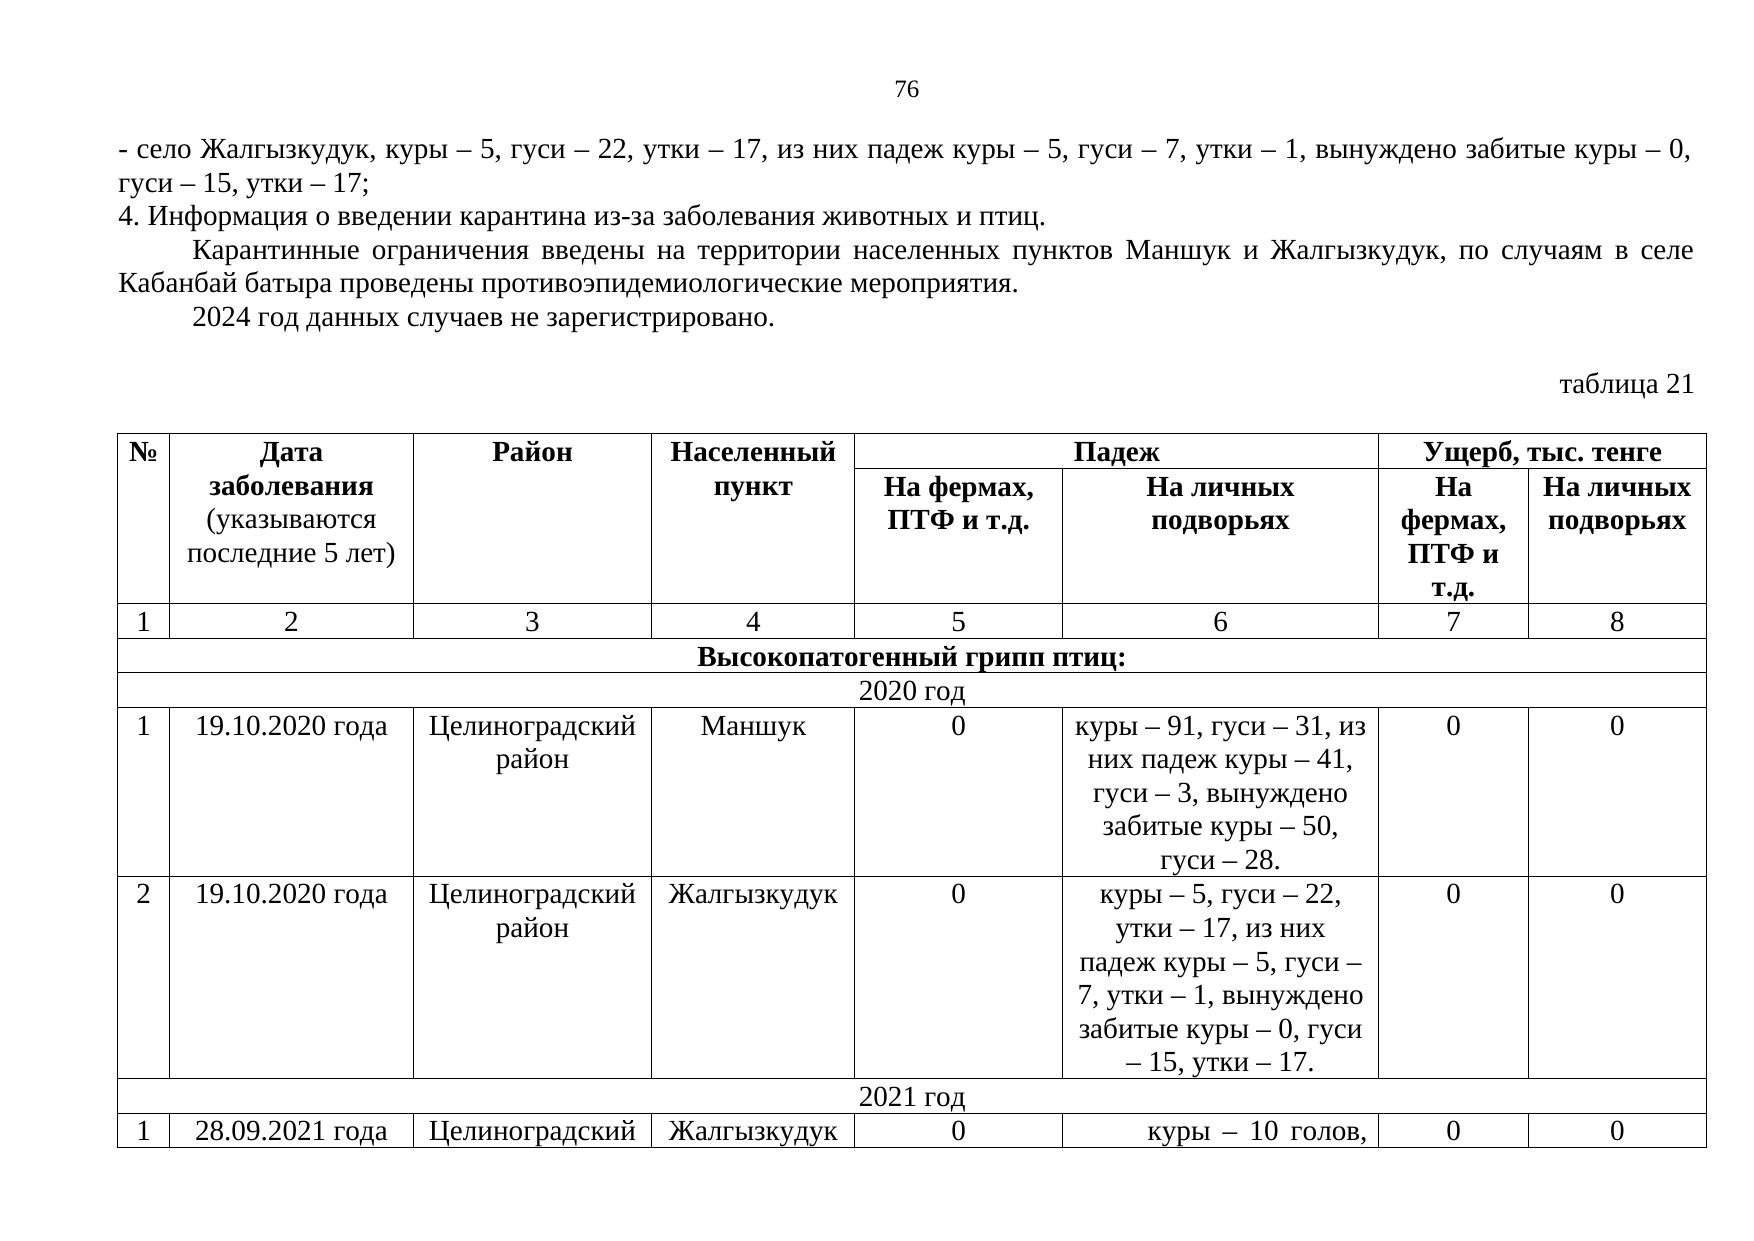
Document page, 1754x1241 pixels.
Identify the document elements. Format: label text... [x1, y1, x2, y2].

table_cell 6 [1063, 604, 1378, 638]
table_cell На личных подворьях [1063, 469, 1378, 603]
table_cell Жалгызкудук [652, 877, 854, 1078]
table_cell На фермах, ПТФ и т.д. [1379, 469, 1528, 603]
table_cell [1063, 1114, 1378, 1147]
table_cell 3 [414, 604, 651, 638]
table_cell 2 [170, 604, 413, 638]
table_header Падеж [855, 434, 1378, 468]
table_header Район [414, 434, 651, 603]
table_cell 7 [1379, 604, 1528, 638]
table_cell 8 [1529, 604, 1706, 638]
text таблица 21 [118, 366, 1695, 400]
table_cell 0 [1379, 708, 1528, 876]
table_cell Маншук [652, 708, 854, 876]
table_cell 0 [855, 1114, 1062, 1147]
table_cell 2021 год [118, 1079, 1706, 1112]
table_cell 19.10.2020 года [170, 877, 413, 1078]
table_header Населенный пункт [652, 434, 854, 603]
table_cell 1 [118, 1114, 169, 1147]
table_cell 2 [118, 877, 169, 1078]
table_cell 0 [1529, 877, 1706, 1078]
table_cell Высокопатогенный грипп птиц: [118, 639, 1706, 672]
table_cell куры – 91, гуси – 31, из них падеж куры – 41, гуси – 3, вынуждено забитые куры – 50, гуси – 28. [1063, 708, 1378, 876]
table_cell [414, 1114, 651, 1147]
table_cell 19.10.2020 года [170, 708, 413, 876]
text Карантинные ограничения введены на территории населенных пунктов Маншук и Жалгызкудук, по случаям в селе Кабанбай батыра проведены противоэпидемиологические мероприятия. [118, 232, 1695, 299]
table_header Дата заболевания (указываются последние 5 лет) [170, 434, 413, 603]
table_cell куры – 5, гуси – 22, утки – 17, из них падеж куры – 5, гуси – 7, утки – 1, вынуждено забитые куры – 0, гуси – 15, утки – 17. [1063, 877, 1378, 1078]
table_cell 0 [855, 877, 1062, 1078]
text - село Жалгызкудук, куры – 5, гуси – 22, утки – 17, из них падеж куры – 5, гуси – 7, утки – 1, вынуждено забитые куры – 0, гуси – 15, утки – 17; [118, 131, 1695, 198]
table_cell 4 [652, 604, 854, 638]
table_cell 0 [1529, 708, 1706, 876]
text 2024 год данных случаев не зарегистрировано. [118, 299, 1695, 333]
table_cell Целиноградский район [414, 877, 651, 1078]
table_cell 0 [1379, 1114, 1528, 1147]
table_cell 1 [118, 604, 169, 638]
table_cell На фермах, ПТФ и т.д. [855, 469, 1062, 603]
table_cell Целиноградский район [414, 708, 651, 876]
table_cell Жалгызкудук [652, 1114, 854, 1147]
text 4. Информация о введении карантина из-за заболевания животных и птиц. [118, 198, 1695, 232]
table_header № [118, 434, 169, 603]
table_cell 0 [1529, 1114, 1706, 1147]
table_cell На личных подворьях [1529, 469, 1706, 603]
table_cell 0 [1379, 877, 1528, 1078]
table_cell 0 [855, 708, 1062, 876]
table_cell 1 [118, 708, 169, 876]
table_cell 28.09.2021 года [170, 1114, 413, 1147]
table_header Ущерб, тыс. тенге [1379, 434, 1706, 468]
table_cell 2020 год [118, 673, 1706, 707]
table_cell 5 [855, 604, 1062, 638]
